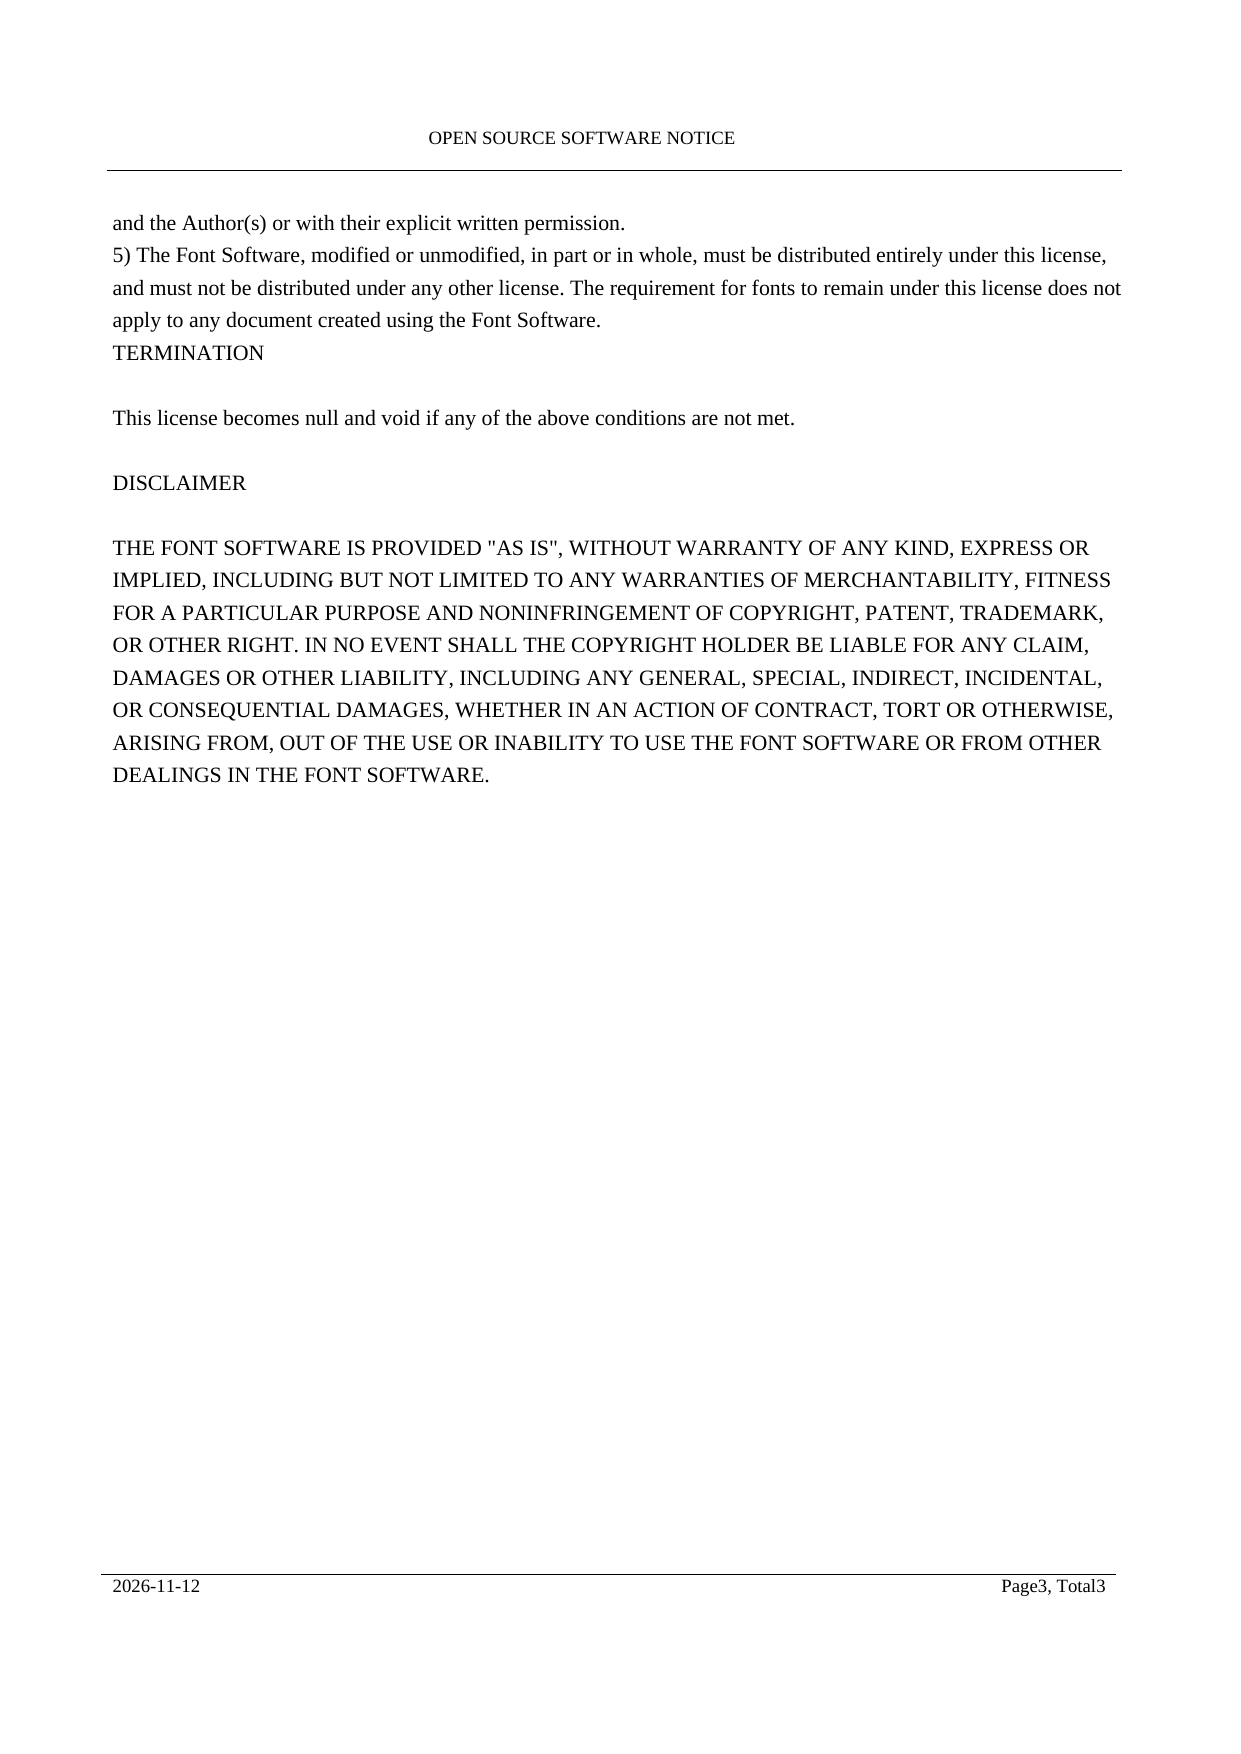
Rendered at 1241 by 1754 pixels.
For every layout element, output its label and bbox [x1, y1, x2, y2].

text [112, 206, 1128, 791]
